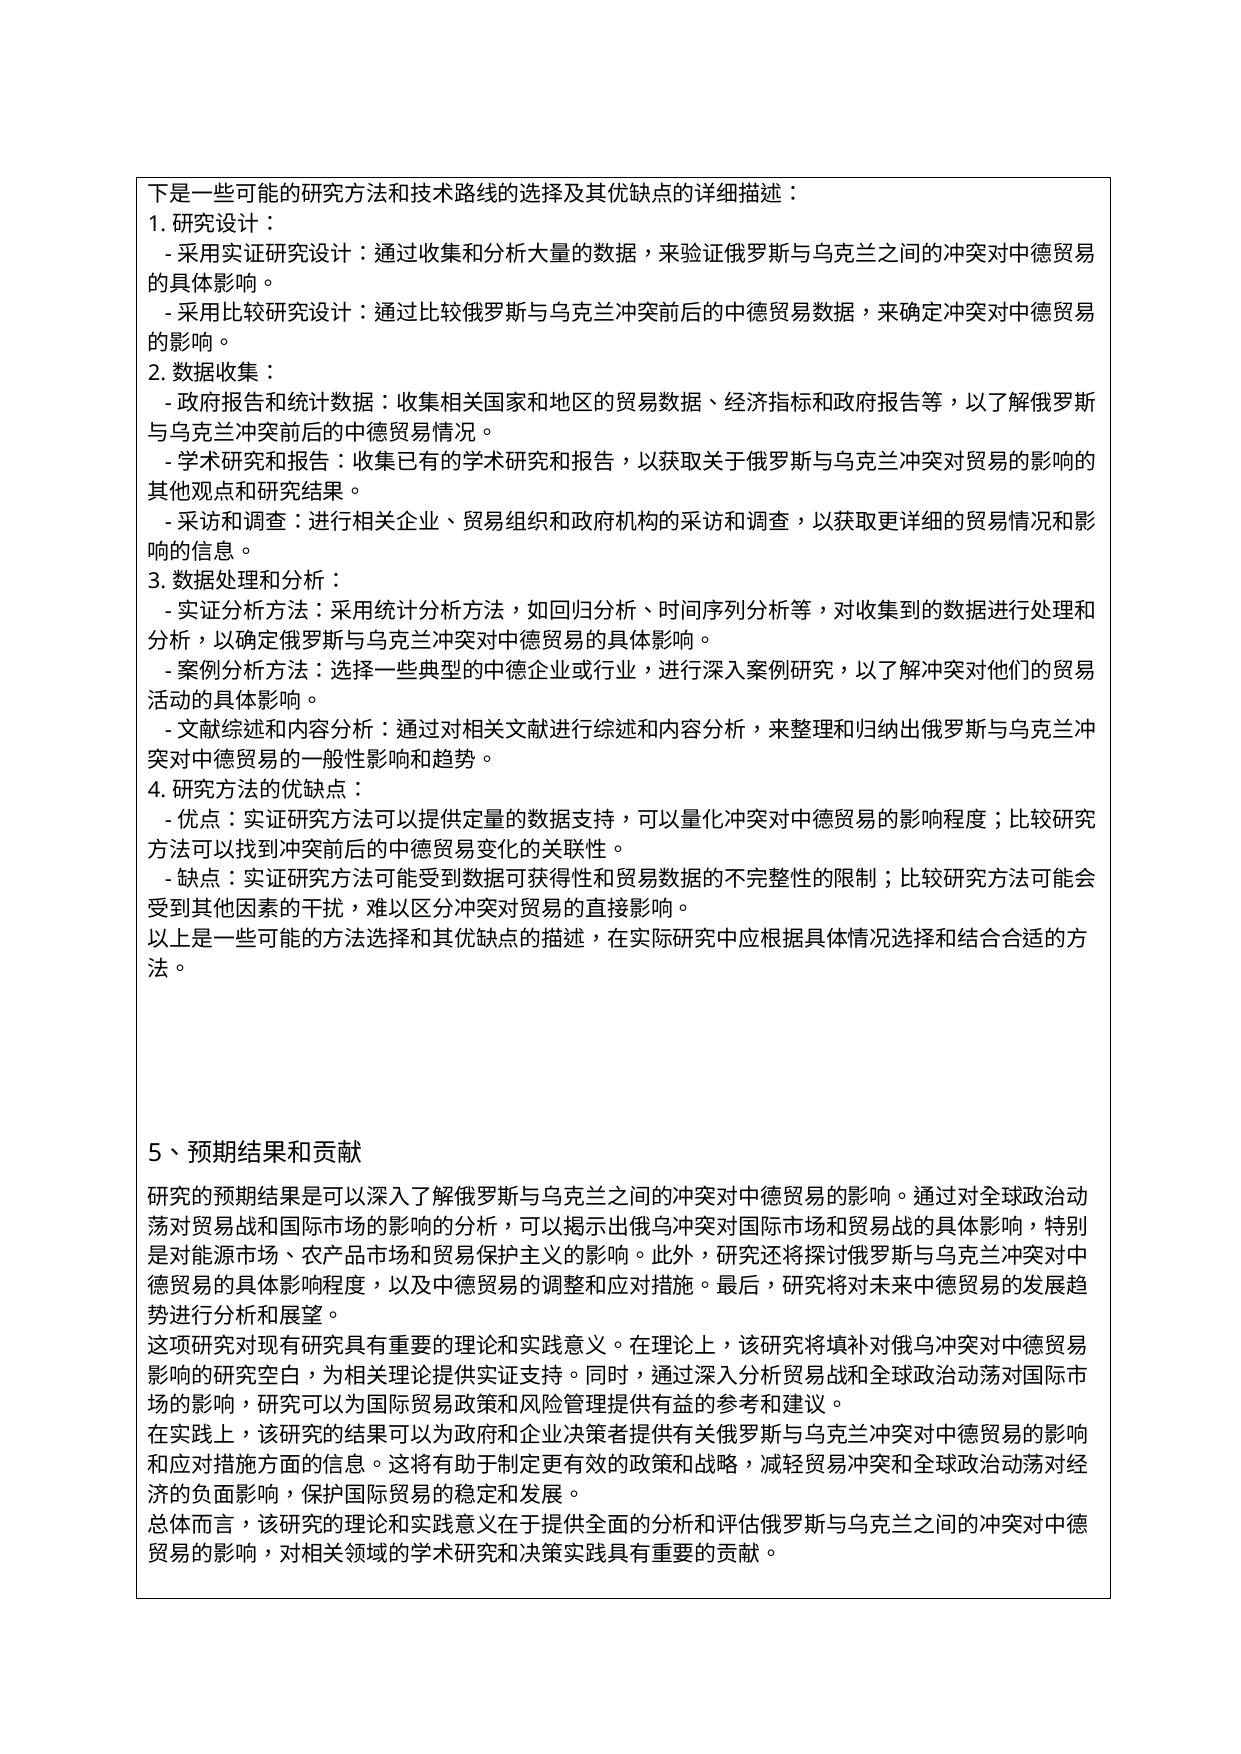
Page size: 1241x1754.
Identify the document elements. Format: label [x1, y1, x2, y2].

table_header [137, 178, 1110, 1598]
